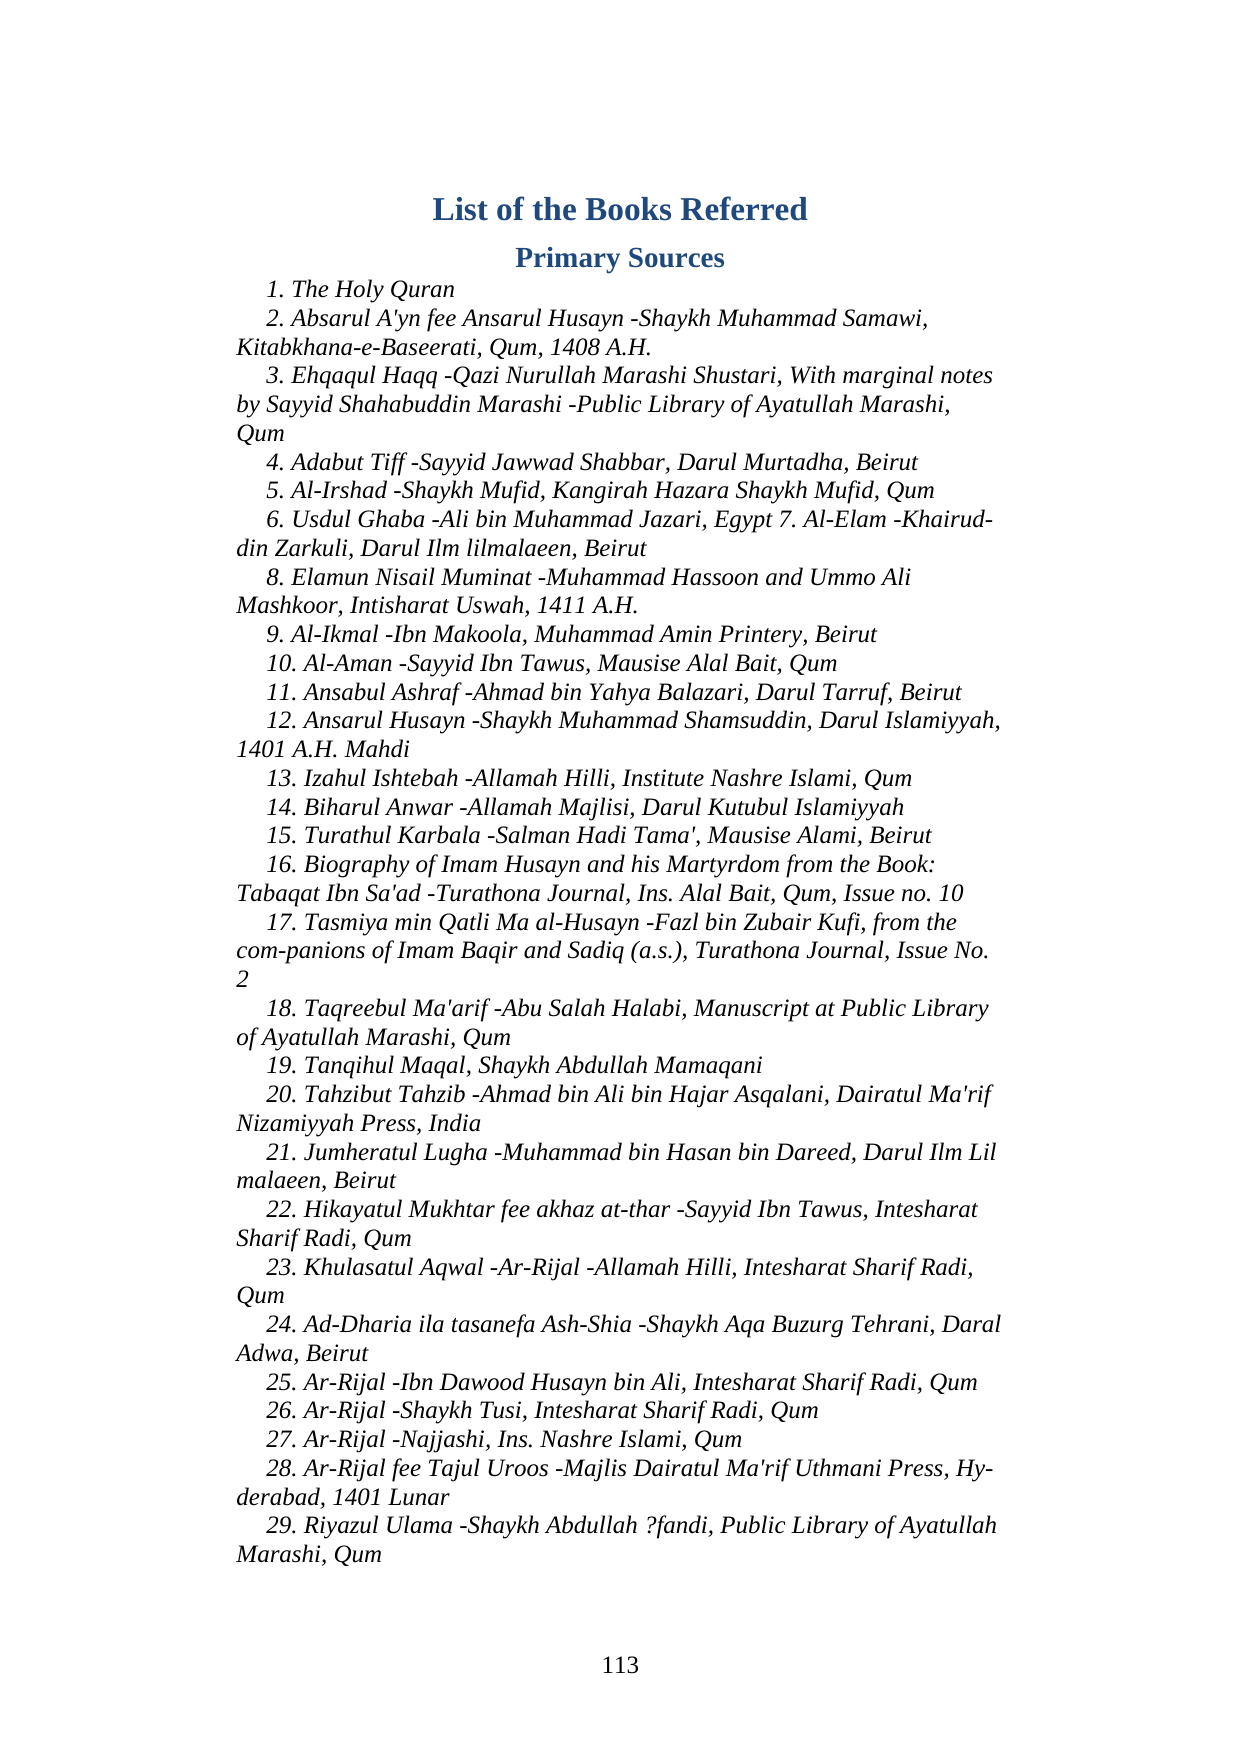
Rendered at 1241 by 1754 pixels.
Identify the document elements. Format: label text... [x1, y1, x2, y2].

text 15. Turathul Karbala -Salman Hadi Tama', Mausise Alami, Beirut [236, 820, 1004, 849]
text 6. Usdul Ghaba -Ali bin Muhammad Jazari, Egypt 7. Al-Elam -Khairud-din Zarkuli, Darul Ilm lilmalaeen, Beirut [236, 504, 1004, 562]
text 8. Elamun Nisail Muminat -Muhammad Hassoon and Ummo Ali Mashkoor, Intisharat Uswah, 1411 A.H. [236, 562, 1004, 619]
text 26. Ar-Rijal -Shaykh Tusi, Intesharat Sharif Radi, Qum [236, 1395, 1004, 1424]
text 17. Tasmiya min Qatli Ma al-Husayn -Fazl bin Zubair Kufi, from the com-panions of Imam Baqir and Sadiq (a.s.), Turathona Journal, Issue No. 2 [236, 907, 1004, 993]
text 29. Riyazul Ulama -Shaykh Abdullah ?fandi, Public Library of Ayatullah Marashi, Qum [236, 1510, 1004, 1568]
text 9. Al-Ikmal -Ibn Makoola, Muhammad Amin Printery, Beirut [236, 619, 1004, 648]
text 12. Ansarul Husayn -Shaykh Muhammad Shamsuddin, Darul Islamiyyah, 1401 A.H. Mahdi [236, 705, 1004, 763]
text 20. Tahzibut Tahzib -Ahmad bin Ali bin Hajar Asqalani, Dairatul Ma'rif Nizamiyyah Press, India [236, 1079, 1004, 1137]
text 23. Khulasatul Aqwal -Ar-Rijal -Allamah Hilli, Intesharat Sharif Radi, Qum [236, 1252, 1004, 1309]
text 11. Ansabul Ashraf -Ahmad bin Yahya Balazari, Darul Tarruf, Beirut [236, 677, 1004, 705]
text 18. Taqreebul Ma'arif -Abu Salah Halabi, Manuscript at Public Library of Ayatullah Marashi, Qum [236, 993, 1004, 1050]
text 22. Hikayatul Mukhtar fee akhaz at-thar -Sayyid Ibn Tawus, Intesharat Sharif Radi, Qum [236, 1194, 1004, 1252]
text 2. Absarul A'yn fee Ansarul Husayn -Shaykh Muhammad Samawi, Kitabkhana-e-Baseerati, Qum, 1408 A.H. [236, 303, 1004, 360]
text 28. Ar-Rijal fee Tajul Uroos -Majlis Dairatul Ma'rif Uthmani Press, Hy-derabad, 1401 Lunar [236, 1453, 1004, 1510]
text 13. Izahul Ishtebah -Allamah Hilli, Institute Nashre Islami, Qum [236, 763, 1004, 792]
text 10. Al-Aman -Sayyid Ibn Tawus, Mausise Alal Bait, Qum [236, 648, 1004, 677]
text 21. Jumheratul Lugha -Muhammad bin Hasan bin Dareed, Darul Ilm Lil malaeen, Beirut [236, 1137, 1004, 1194]
text 14. Biharul Anwar -Allamah Majlisi, Darul Kutubul Islamiyyah [236, 792, 1004, 820]
text 24. Ad-Dharia ila tasanefa Ash-Shia -Shaykh Aqa Buzurg Tehrani, Daral Adwa, Beirut [236, 1309, 1004, 1367]
text 1. The Holy Quran [236, 274, 1004, 303]
text 4. Adabut Tiff -Sayyid Jawwad Shabbar, Darul Murtadha, Beirut [236, 447, 1004, 475]
text 5. Al-Irshad -Shaykh Mufid, Kangirah Hazara Shaykh Mufid, Qum [236, 475, 1004, 504]
text 27. Ar-Rijal -Najjashi, Ins. Nashre Islami, Qum [236, 1424, 1004, 1453]
subtitle List of the Books Referred [236, 190, 1004, 228]
text 25. Ar-Rijal -Ibn Dawood Husayn bin Ali, Intesharat Sharif Radi, Qum [236, 1367, 1004, 1395]
text 16. Biography of Imam Husayn and his Martyrdom from the Book: Tabaqat Ibn Sa'ad -Turathona Journal, Ins. Alal Bait, Qum, Issue no. 10 [236, 849, 1004, 907]
text 3. Ehqaqul Haqq -Qazi Nurullah Marashi Shustari, With marginal notes by Sayyid Shahabuddin Marashi -Public Library of Ayatullah Marashi, Qum [236, 360, 1004, 447]
subtitle Primary Sources [236, 241, 1004, 274]
text 19. Tanqihul Maqal, Shaykh Abdullah Mamaqani [236, 1050, 1004, 1079]
